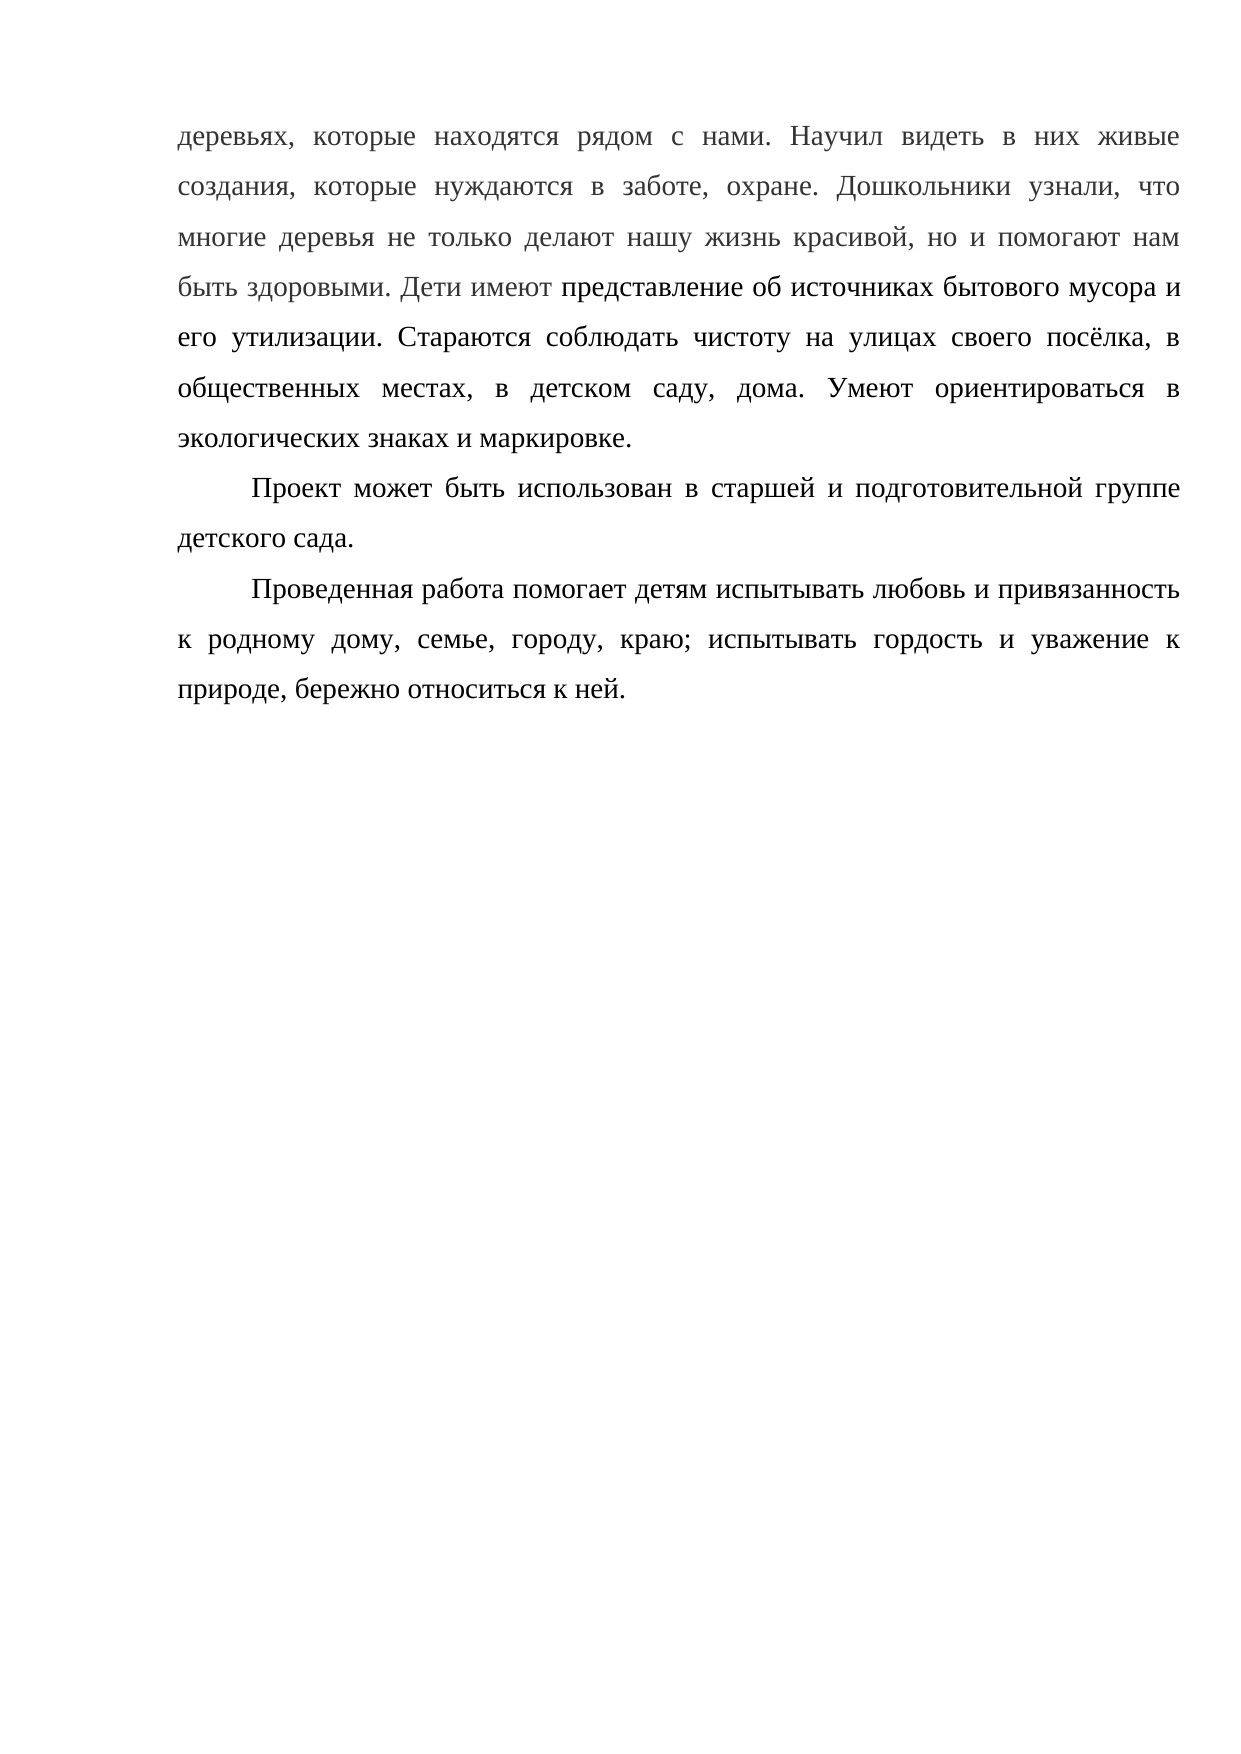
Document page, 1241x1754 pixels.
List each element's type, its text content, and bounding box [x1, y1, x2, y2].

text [177, 118, 1181, 453]
text Проект может быть использован в старшей и подготовительной группе детского сада. [177, 470, 1181, 554]
text Проведенная работа помогает детям испытывать любовь и привязанность к родному дому, семье, городу, краю; испытывать гордость и уважение к природе, бережно относиться к ней. [177, 571, 1181, 705]
